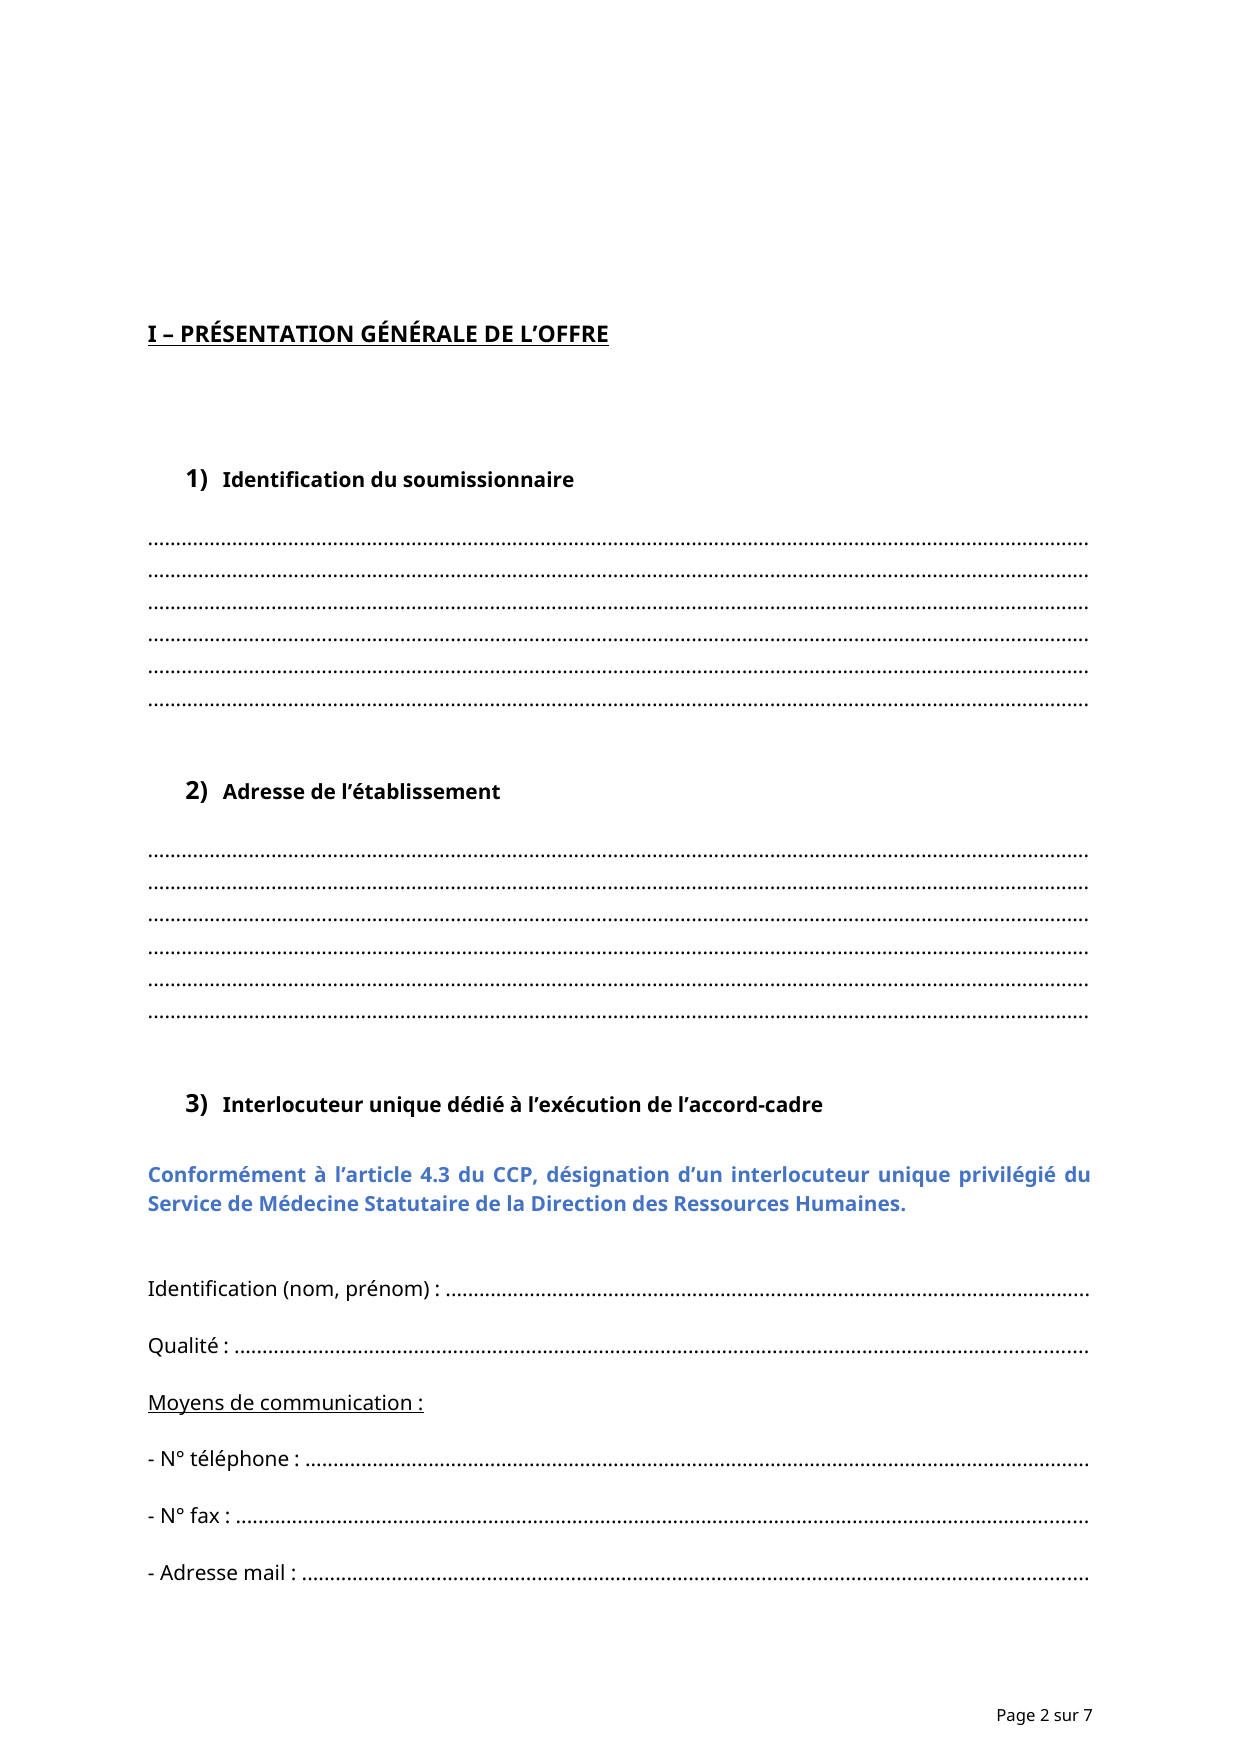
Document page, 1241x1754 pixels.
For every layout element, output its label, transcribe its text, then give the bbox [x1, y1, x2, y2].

text I – PRÉSENTATION GÉNÉRALE DE L’OFFRE [148, 318, 1093, 349]
text - N° téléphone : [148, 1444, 1093, 1473]
list Adresse de l’établissement [185, 773, 1093, 807]
list Interlocuteur unique dédié à l’exécution de l’accord-cadre [185, 1085, 1093, 1119]
text - Adresse mail : [148, 1558, 1093, 1587]
text Moyens de communication : [148, 1388, 1093, 1416]
text Conformément à l’article 4.3 du CCP, désignation d’un interlocuteur unique privilégié du Service de Médecine Statutaire de la Direction des Ressources Humaines. [148, 1160, 1093, 1217]
list Identification du soumissionnaire [185, 460, 1093, 494]
text - N° fax : [148, 1501, 1093, 1530]
text Identification (nom, prénom) : [148, 1274, 1093, 1302]
text Qualité : [148, 1331, 1093, 1359]
